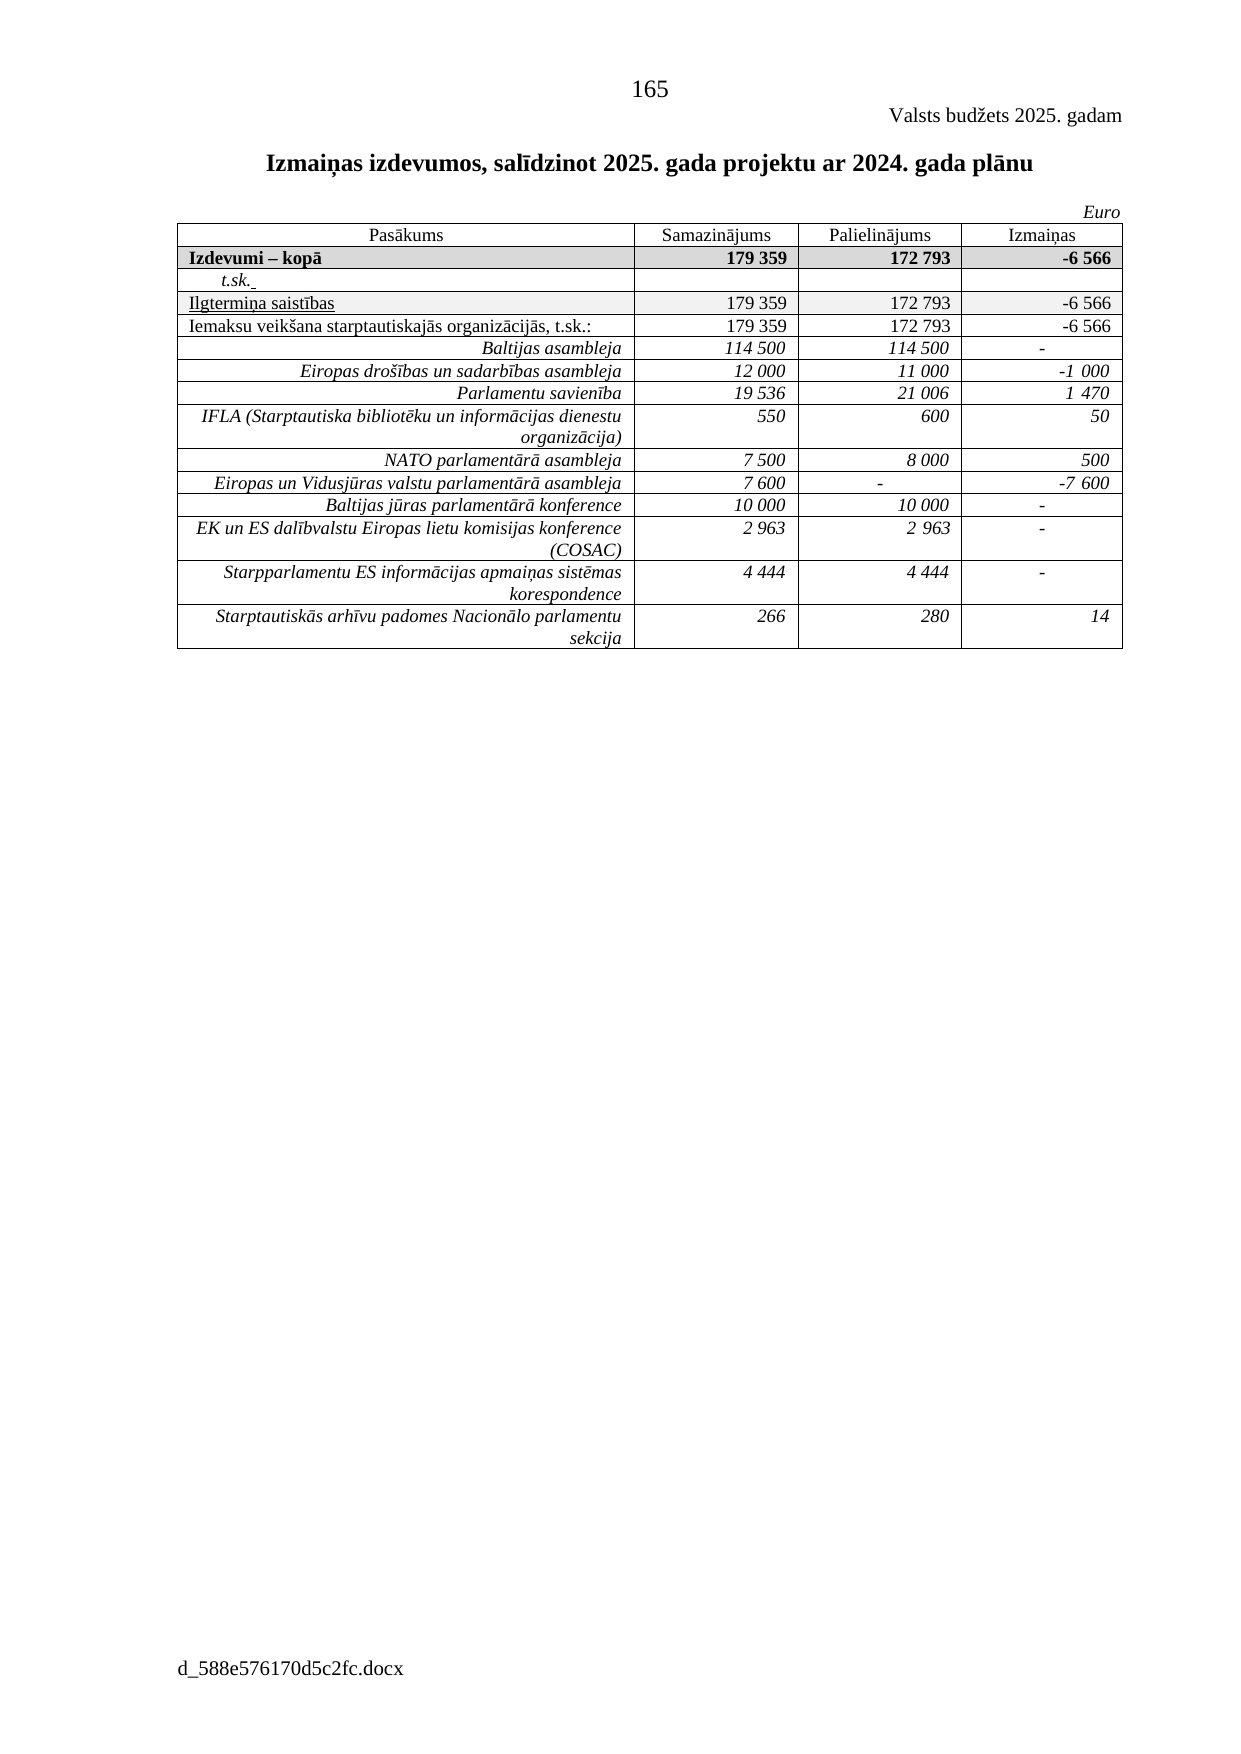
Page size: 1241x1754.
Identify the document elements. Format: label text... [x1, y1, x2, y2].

table_cell 4 444 [635, 561, 798, 604]
table_cell 114 500 [635, 337, 798, 359]
table_cell 8 000 [799, 449, 961, 471]
table_cell Ilgtermiņa saistības [178, 292, 634, 313]
table_header Pasākums [178, 224, 634, 246]
table_cell 10 000 [635, 494, 798, 516]
table_cell 10 000 [799, 494, 961, 516]
table_cell 172 793 [799, 247, 961, 268]
table_cell 21 006 [799, 382, 961, 404]
table_cell 179 359 [635, 247, 798, 268]
table_cell EK un ES dalībvalstu Eiropas lietu komisijas konference (COSAC) [178, 517, 634, 560]
table_cell - [799, 472, 961, 493]
table_cell - [962, 494, 1122, 516]
table_cell -6 566 [962, 247, 1122, 268]
table_cell 12 000 [635, 360, 798, 381]
table_header Izmaiņas [962, 224, 1122, 246]
table_cell Iemaksu veikšana starptautiskajās organizācijās, t.sk.: [178, 315, 634, 336]
text Izmaiņas izdevumos, salīdzinot 2025. gada projektu ar 2024. gada plānu [177, 148, 1122, 176]
table_cell [799, 269, 961, 291]
table_cell 7 500 [635, 449, 798, 471]
table_cell 172 793 [799, 315, 961, 336]
table_cell -6 566 [962, 315, 1122, 336]
table_cell t.sk. [178, 269, 634, 291]
table_cell 1 470 [962, 382, 1122, 404]
table_cell [962, 269, 1122, 291]
table_cell 50 [962, 405, 1122, 448]
table_cell -7 600 [962, 472, 1122, 493]
table_cell Starptautiskās arhīvu padomes Nacionālo parlamentu sekcija [178, 605, 634, 648]
table_cell 600 [799, 405, 961, 448]
table_cell IFLA (Starptautiska bibliotēku un informācijas dienestu organizācija) [178, 405, 634, 448]
table_cell [635, 269, 798, 291]
table_cell - [962, 517, 1122, 560]
table_cell Eiropas un Vidusjūras valstu parlamentārā asambleja [178, 472, 634, 493]
table_cell Eiropas drošības un sadarbības asambleja [178, 360, 634, 381]
table_cell Baltijas asambleja [178, 337, 634, 359]
table_cell Parlamentu savienība [178, 382, 634, 404]
table_cell 500 [962, 449, 1122, 471]
table_header Palielinājums [799, 224, 961, 246]
table_cell 179 359 [635, 315, 798, 336]
table_cell 179 359 [635, 292, 798, 313]
table_cell Starpparlamentu ES informācijas apmaiņas sistēmas korespondence [178, 561, 634, 604]
table_cell 19 536 [635, 382, 798, 404]
table_cell NATO parlamentārā asambleja [178, 449, 634, 471]
table_header Samazinājums [635, 224, 798, 246]
table_cell -6 566 [962, 292, 1122, 313]
table_cell 550 [635, 405, 798, 448]
table_cell 2 963 [799, 517, 961, 560]
table_cell 266 [635, 605, 798, 648]
table_cell Izdevumi – kopā [178, 247, 634, 268]
table_cell Baltijas jūras parlamentārā konference [178, 494, 634, 516]
table_cell 4 444 [799, 561, 961, 604]
table_cell - [962, 561, 1122, 604]
table_cell -1 000 [962, 360, 1122, 381]
table_cell 2 963 [635, 517, 798, 560]
table_cell 14 [962, 605, 1122, 648]
text Euro [1002, 201, 1122, 223]
table_cell 114 500 [799, 337, 961, 359]
table_cell 7 600 [635, 472, 798, 493]
table_cell 280 [799, 605, 961, 648]
table_cell 172 793 [799, 292, 961, 313]
table_cell - [962, 337, 1122, 359]
table_cell 11 000 [799, 360, 961, 381]
